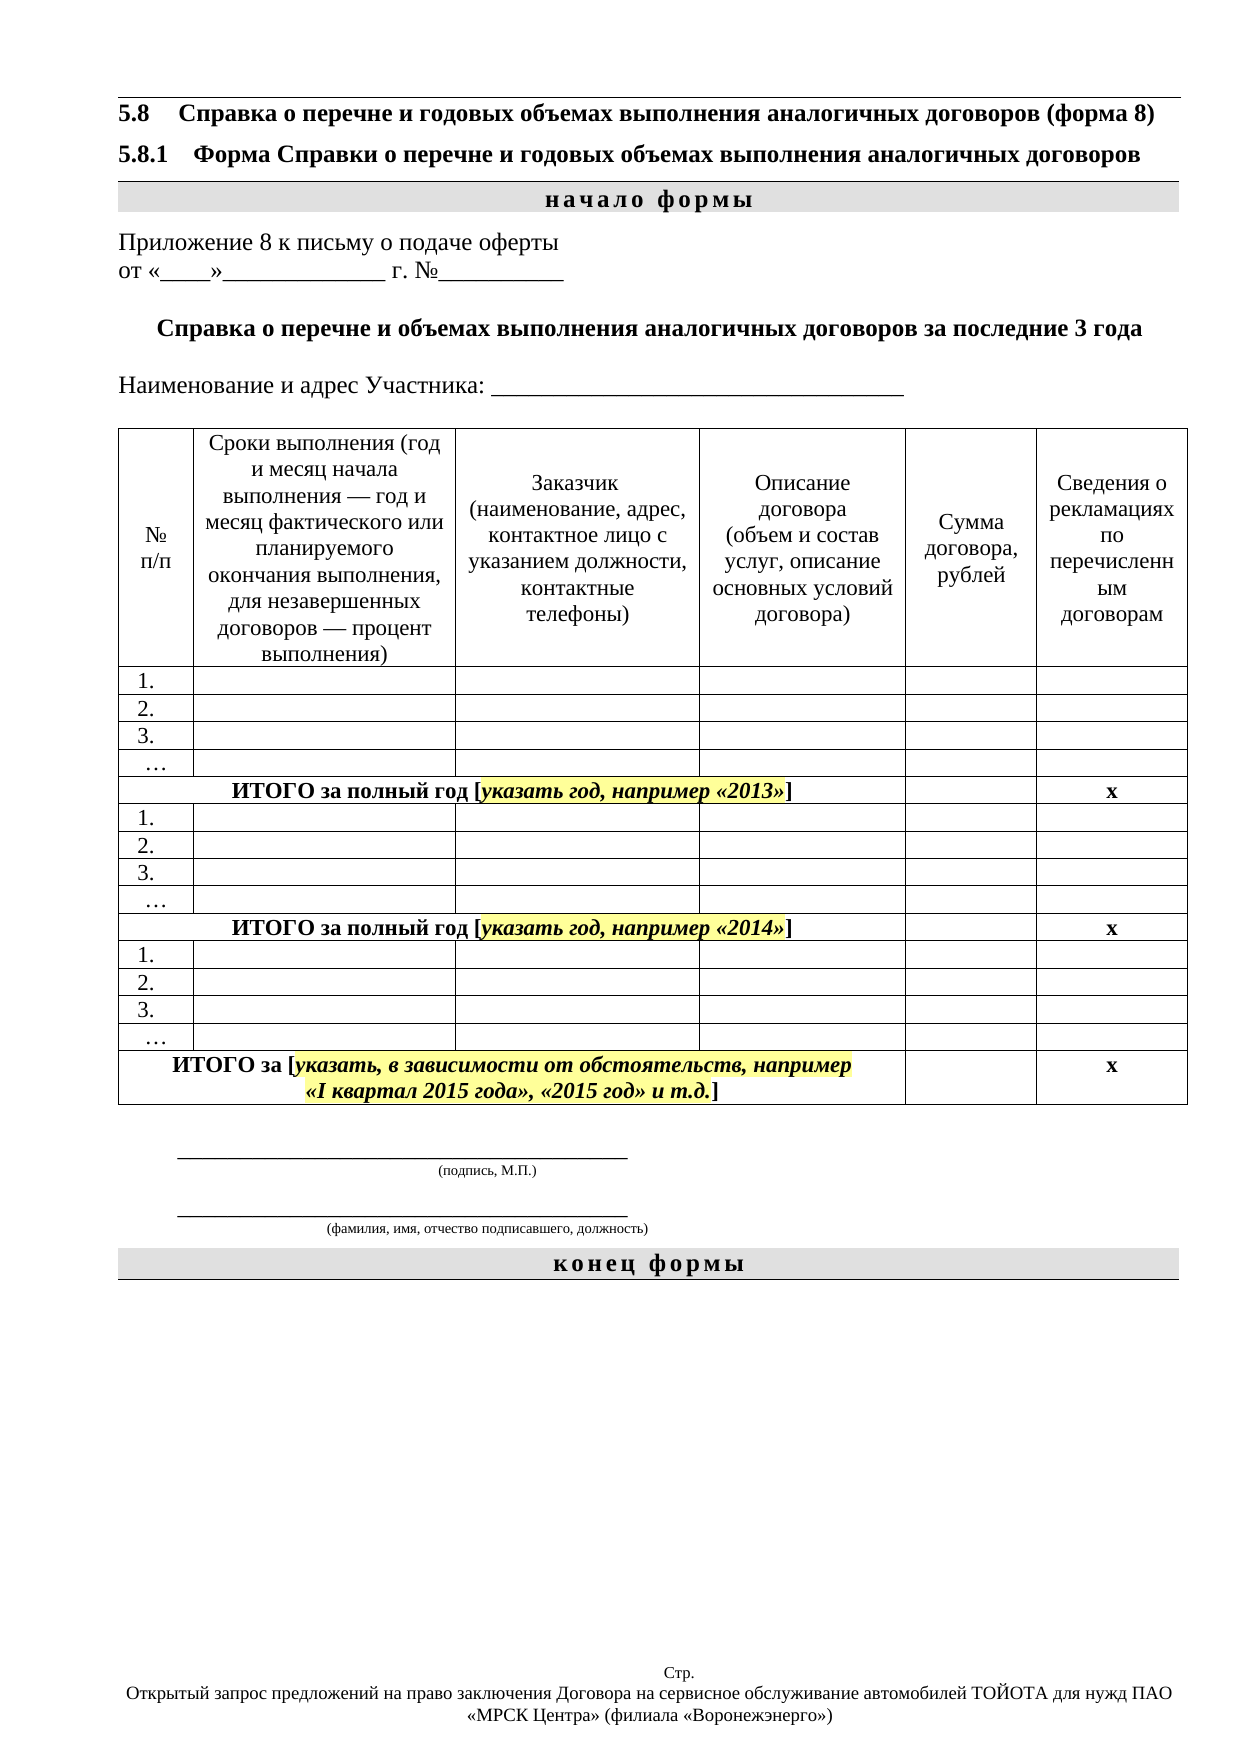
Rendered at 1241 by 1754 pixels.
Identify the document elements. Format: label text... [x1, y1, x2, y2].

table_cell [194, 667, 455, 694]
table_cell [906, 1051, 1036, 1103]
table_cell [906, 750, 1036, 776]
table_cell ИТОГО за полный год [указать год, например «2014»] [785, 914, 905, 940]
text ____________________________________ [118, 1191, 1181, 1219]
text начало формы [118, 182, 1179, 212]
table_cell … [119, 886, 193, 913]
table_cell [906, 996, 1036, 1022]
table_cell [700, 886, 905, 913]
table_cell [1037, 750, 1187, 776]
table_cell [456, 886, 699, 913]
table_header Сроки выполнения (год и месяц начала выполнения — год и месяц фактического или планируемого окончания выполнения, для незавершенных договоров — процент выполнения) [194, 429, 455, 666]
table_cell [456, 832, 699, 858]
table_cell [906, 777, 1036, 803]
table_cell [700, 941, 905, 968]
table_cell [194, 722, 455, 748]
table_cell [1037, 859, 1187, 885]
table_cell [119, 722, 193, 748]
table_cell [1037, 886, 1187, 913]
table_cell [700, 996, 905, 1022]
table_cell [1037, 832, 1187, 858]
table_cell [1037, 941, 1187, 968]
table_cell [700, 969, 905, 995]
table_cell х [1037, 777, 1187, 803]
table_cell [194, 886, 455, 913]
table_cell [906, 914, 1036, 940]
table_cell [456, 941, 699, 968]
table_cell [456, 722, 699, 748]
table_cell [700, 695, 905, 721]
text Наименование и адрес Участника: _________________________________ [118, 371, 1181, 399]
table_cell [906, 859, 1036, 885]
table_cell [700, 667, 905, 694]
table_cell [119, 969, 193, 995]
table_header Сумма договора, рублей [906, 429, 1036, 666]
table_cell [1037, 996, 1187, 1022]
table_cell [700, 804, 905, 831]
text Приложение 8 к письму о подаче оферты от «____»_____________ г. №__________ [118, 227, 1181, 284]
text ____________________________________ [118, 1133, 1181, 1162]
table_cell [456, 804, 699, 831]
table_cell [456, 969, 699, 995]
table_cell ИТОГО за полный год [указать год, например «2013»] [119, 777, 481, 803]
table_cell [1037, 667, 1187, 694]
table_cell [700, 750, 905, 776]
table_header № п/п [119, 429, 193, 666]
table_cell [194, 750, 455, 776]
table_cell ИТОГО за полный год [указать год, например «2014»] [119, 914, 481, 940]
table_cell [456, 695, 699, 721]
table_cell [906, 1024, 1036, 1050]
text (подпись, М.П.) [118, 1162, 797, 1191]
table_cell [700, 832, 905, 858]
table_cell [119, 804, 193, 831]
table_cell … [119, 750, 193, 776]
table_cell [700, 722, 905, 748]
table_cell х [1037, 914, 1187, 940]
table_cell [1037, 804, 1187, 831]
table_cell [194, 1024, 455, 1050]
table_cell [194, 996, 455, 1022]
table_cell [906, 667, 1036, 694]
subtitle Справка о перечне и годовых объемах выполнения аналогичных договоров (форма 8) [118, 98, 1181, 127]
subtitle Форма Справки о перечне и годовых объемах выполнения аналогичных договоров [118, 139, 1181, 168]
table_cell [906, 941, 1036, 968]
table_cell [906, 722, 1036, 748]
table_cell [906, 969, 1036, 995]
table_cell [906, 886, 1036, 913]
table_cell [456, 859, 699, 885]
table_cell [700, 859, 905, 885]
table_cell [194, 941, 455, 968]
table_cell [119, 941, 193, 968]
table_cell [119, 996, 193, 1022]
table_cell [194, 859, 455, 885]
table_cell [700, 1024, 905, 1050]
table_cell [456, 667, 699, 694]
table_cell [906, 804, 1036, 831]
table_cell [119, 832, 193, 858]
text Справка о перечне и объемах выполнения аналогичных договоров за последние 3 года [118, 313, 1181, 342]
table_cell … [119, 1024, 193, 1050]
table_cell [906, 832, 1036, 858]
table_cell [194, 695, 455, 721]
table_cell [119, 695, 193, 721]
text (фамилия, имя, отчество подписавшего, должность) [118, 1219, 797, 1248]
table_cell [194, 969, 455, 995]
table_cell [1037, 695, 1187, 721]
table_cell [456, 750, 699, 776]
table_cell ИТОГО за [указать, в зависимости от обстоятельств, например «I квартал 2015 года», «2015 год» и т.д.] [119, 1051, 305, 1103]
table_cell ИТОГО за [указать, в зависимости от обстоятельств, например «I квартал 2015 года», «2015 год» и т.д.] [711, 1051, 905, 1103]
table_cell ИТОГО за полный год [указать год, например «2013»] [785, 777, 905, 803]
table_cell [906, 695, 1036, 721]
table_cell [119, 667, 193, 694]
table_cell [1037, 1024, 1187, 1050]
table_cell [1037, 722, 1187, 748]
table_cell [456, 1024, 699, 1050]
table_cell [1037, 969, 1187, 995]
table_header Заказчик (наименование, адрес, контактное лицо с указанием должности, контактные телефоны) [456, 429, 699, 666]
table_cell [194, 832, 455, 858]
table_header Сведения о рекламациях по перечисленным договорам [1037, 429, 1187, 666]
table_cell х [1037, 1051, 1187, 1103]
table_header Описание договора (объем и состав услуг, описание основных условий договора) [700, 429, 905, 666]
table_cell [119, 859, 193, 885]
text конец формы [118, 1248, 1179, 1279]
table_cell [194, 804, 455, 831]
table_cell [456, 996, 699, 1022]
